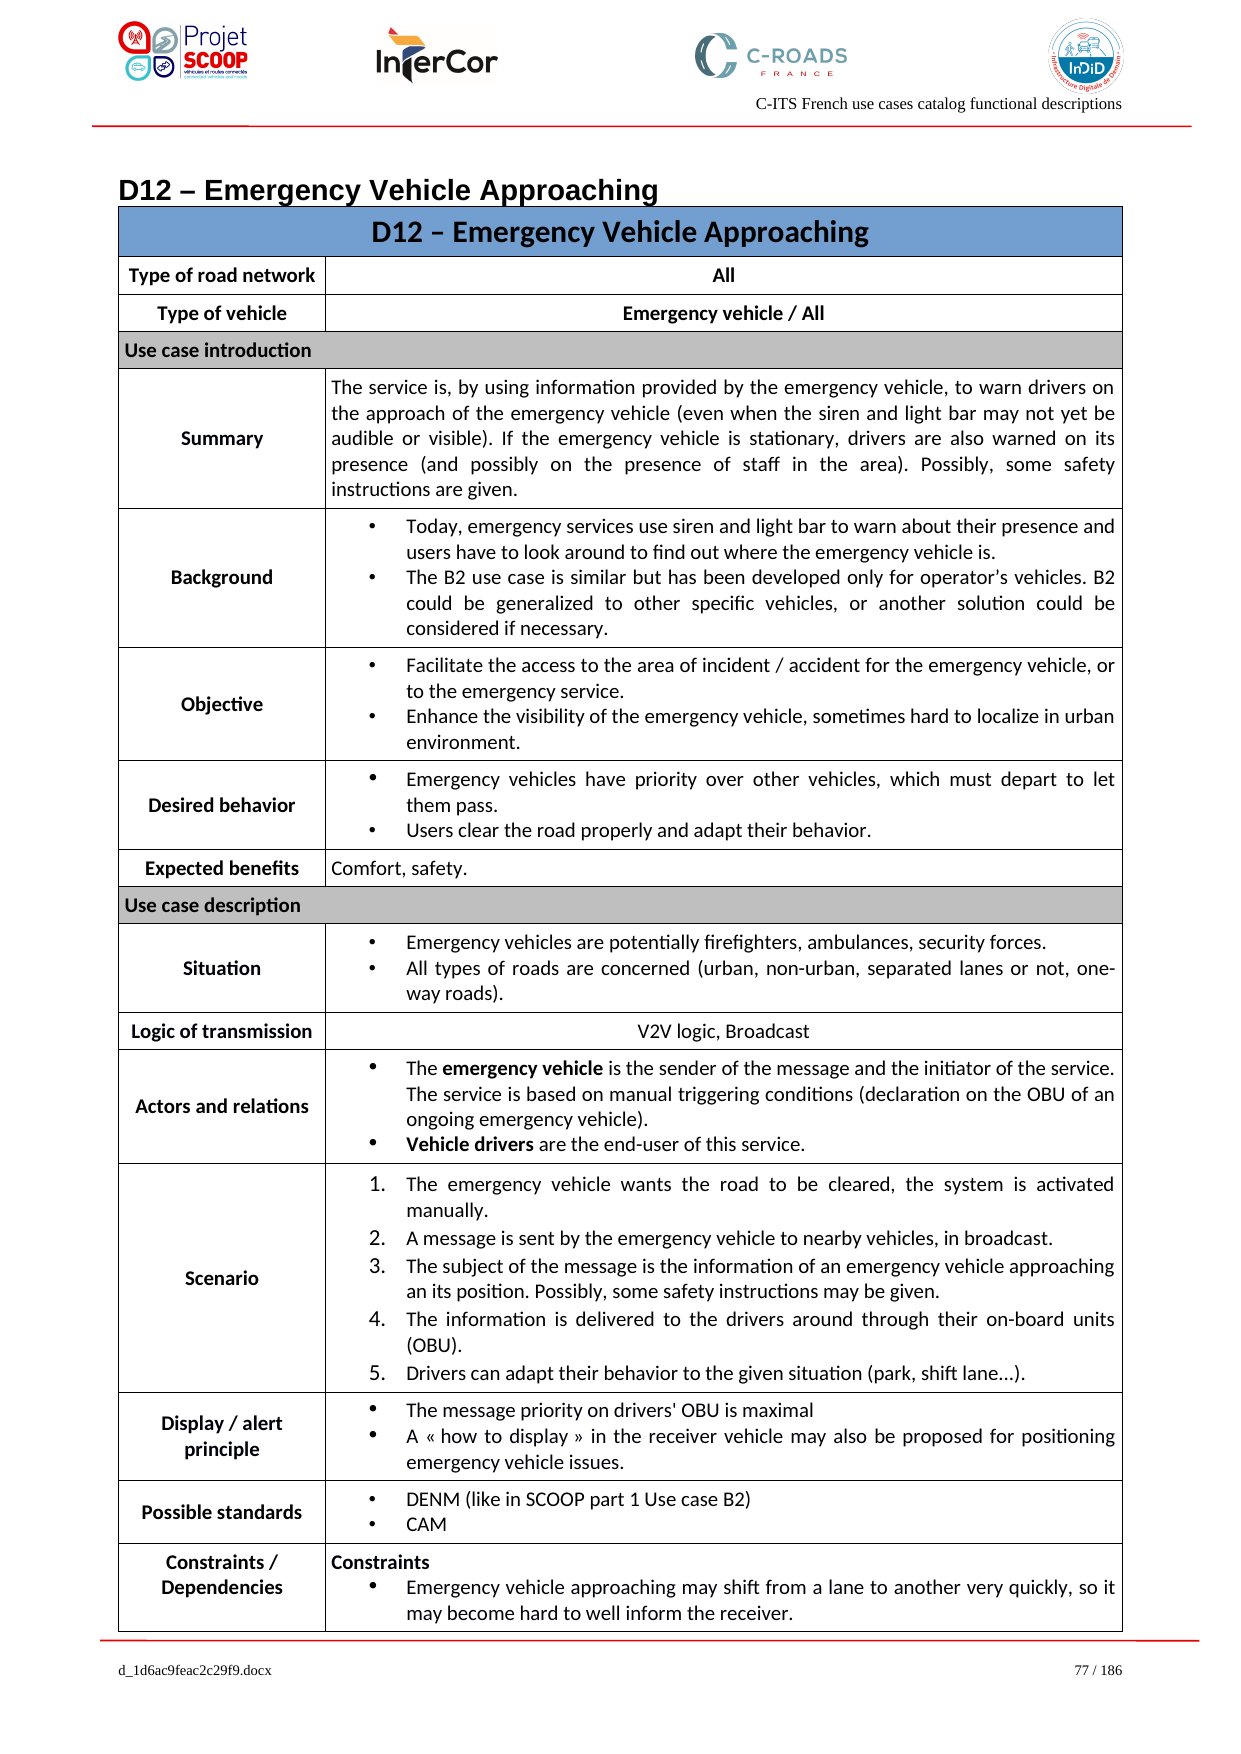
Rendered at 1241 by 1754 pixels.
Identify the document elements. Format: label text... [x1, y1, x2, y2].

table_cell The service is, by using information provided by the emergency vehicle, to warn drivers on the approach of the emergency vehicle (even when the siren and light bar may not yet be audible or visible). If the emergency vehicle is stationary, drivers are also warned on its presence (and possibly on the presence of staff in the area). Possibly, some safety instructions are given. [326, 369, 1122, 507]
table_cell Scenario [119, 1164, 325, 1391]
table_cell Comfort, safety. [326, 850, 1122, 886]
picture [375, 25, 499, 85]
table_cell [326, 1544, 1122, 1631]
table_cell Emergency vehicle / All [326, 295, 1122, 331]
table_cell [119, 1544, 325, 1631]
table_cell Actors and relations [119, 1050, 325, 1163]
subtitle D12 – Emergency Vehicle Approaching [118, 172, 1122, 206]
table_cell Desired behavior [119, 761, 325, 848]
table_cell Possible standards [119, 1481, 325, 1543]
table_cell The emergency vehicle is the sender of the message and the initiator of the service. The service is based on manual triggering conditions (declaration on the OBU of an ongoing emergency vehicle). Vehicle drivers are the end-user of this service. [326, 1050, 1122, 1163]
table_cell Type of vehicle [119, 295, 325, 331]
table_cell Expected benefits [119, 850, 325, 886]
picture [1044, 14, 1128, 98]
table_cell Logic of transmission [119, 1013, 325, 1049]
table_header D12 – Emergency Vehicle Approaching [119, 207, 1122, 256]
table_cell Display / alert principle [119, 1393, 325, 1480]
table_cell Use case description [119, 887, 1122, 923]
table_cell All [326, 257, 1122, 293]
table_cell Summary [119, 369, 325, 507]
table_cell Background [119, 509, 325, 646]
table_cell Type of road network [119, 257, 325, 293]
table_cell Facilitate the access to the area of incident / accident for the emergency vehicle, or to the emergency service. Enhance the visibility of the emergency vehicle, sometimes hard to localize in urban environment. [326, 648, 1122, 760]
table_cell Emergency vehicles are potentially firefighters, ambulances, security forces. All types of roads are concerned (urban, non-urban, separated lanes or not, one-way roads). [326, 924, 1122, 1012]
picture [118, 21, 248, 81]
table_cell V2V logic, Broadcast [326, 1013, 1122, 1049]
table_cell Today, emergency services use siren and light bar to warn about their presence and users have to look around to find out where the emergency vehicle is. The B2 use case is similar but has been developed only for operator’s vehicles. B2 could be generalized to other specific vehicles, or another solution could be considered if necessary. [326, 509, 1122, 646]
table_cell The message priority on drivers' OBU is maximal A « how to display » in the receiver vehicle may also be proposed for positioning emergency vehicle issues. [326, 1393, 1122, 1480]
table_cell Objective [119, 648, 325, 760]
table_cell Emergency vehicles have priority over other vehicles, which must depart to let them pass. Users clear the road properly and adapt their behavior. [326, 761, 1122, 848]
table_cell DENM (like in SCOOP part 1 Use case B2) CAM [326, 1481, 1122, 1543]
picture [695, 33, 847, 78]
table_cell The emergency vehicle wants the road to be cleared, the system is activated manually. A message is sent by the emergency vehicle to nearby vehicles, in broadcast. The subject of the message is the information of an emergency vehicle approaching an its position. Possibly, some safety instructions may be given. The information is delivered to the drivers around through their on-board units (OBU). Drivers can adapt their behavior to the given situation (park, shift lane...). [326, 1164, 1122, 1391]
table_cell Situation [119, 924, 325, 1012]
table_cell Use case introduction [119, 332, 1122, 368]
